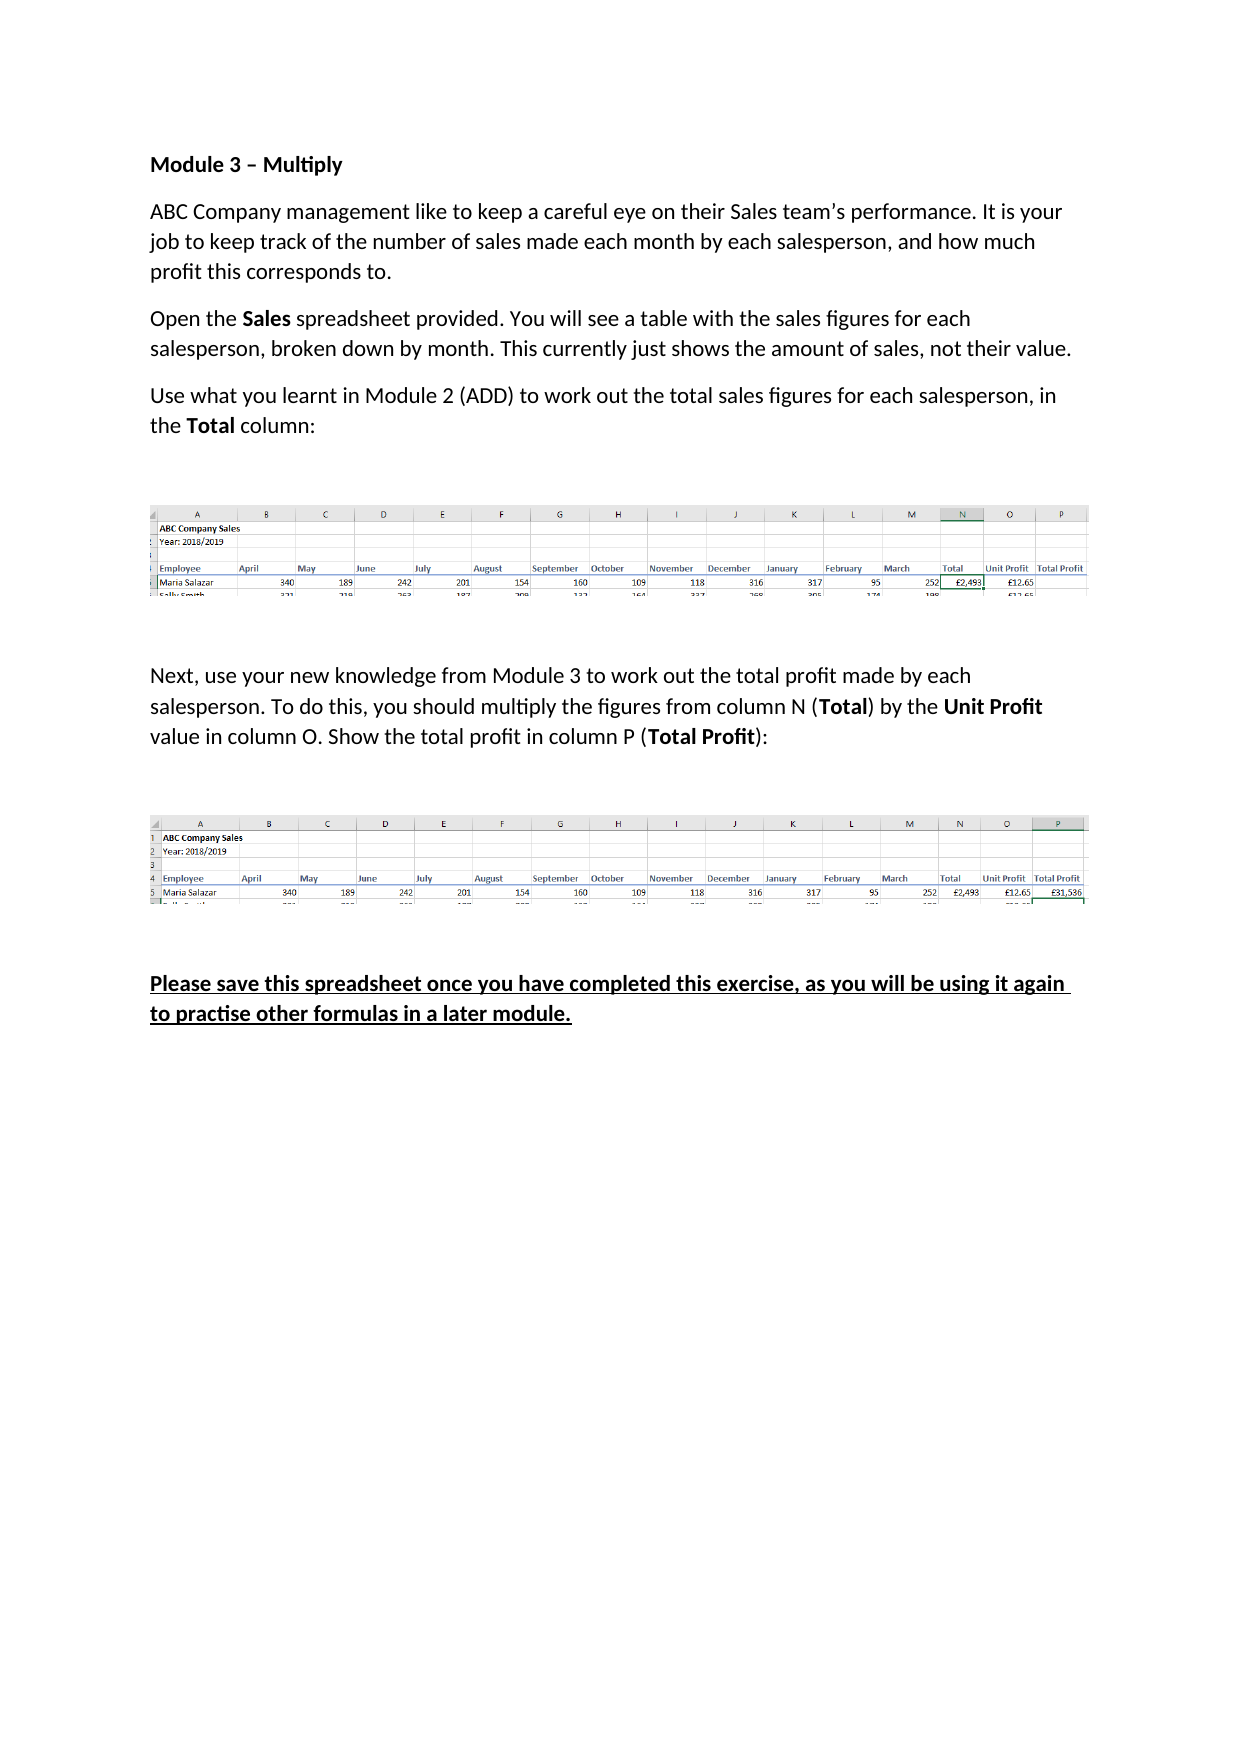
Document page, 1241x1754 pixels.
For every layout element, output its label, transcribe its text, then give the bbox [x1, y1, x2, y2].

text Next, use your new knowledge from Module 3 to work out the total profit made by each salesperson. To do this, you should multiply the figures from column N (Total) by the Unit Profit value in column O. Show the total profit in column P (Total Profit): [150, 662, 1090, 750]
text Open the Sales spreadsheet provided. You will see a table with the sales figures for each salesperson, broken down by month. This currently just shows the amount of sales, not their value. [150, 304, 1090, 362]
text Module 3 – Multiply [150, 150, 1090, 178]
text ABC Company management like to keep a careful eye on their Sales team’s performance. It is your job to keep track of the number of sales made each month by each salesperson, and how much profit this corresponds to. [150, 197, 1090, 285]
text Please save this spreadsheet once you have completed this exercise, as you will be using it again to practise other formulas in a later module. [150, 969, 1090, 1027]
picture [150, 505, 1089, 596]
text Use what you learnt in Module 2 (ADD) to work out the total sales figures for each salesperson, in the Total column: [150, 381, 1090, 439]
picture [150, 815, 1089, 904]
